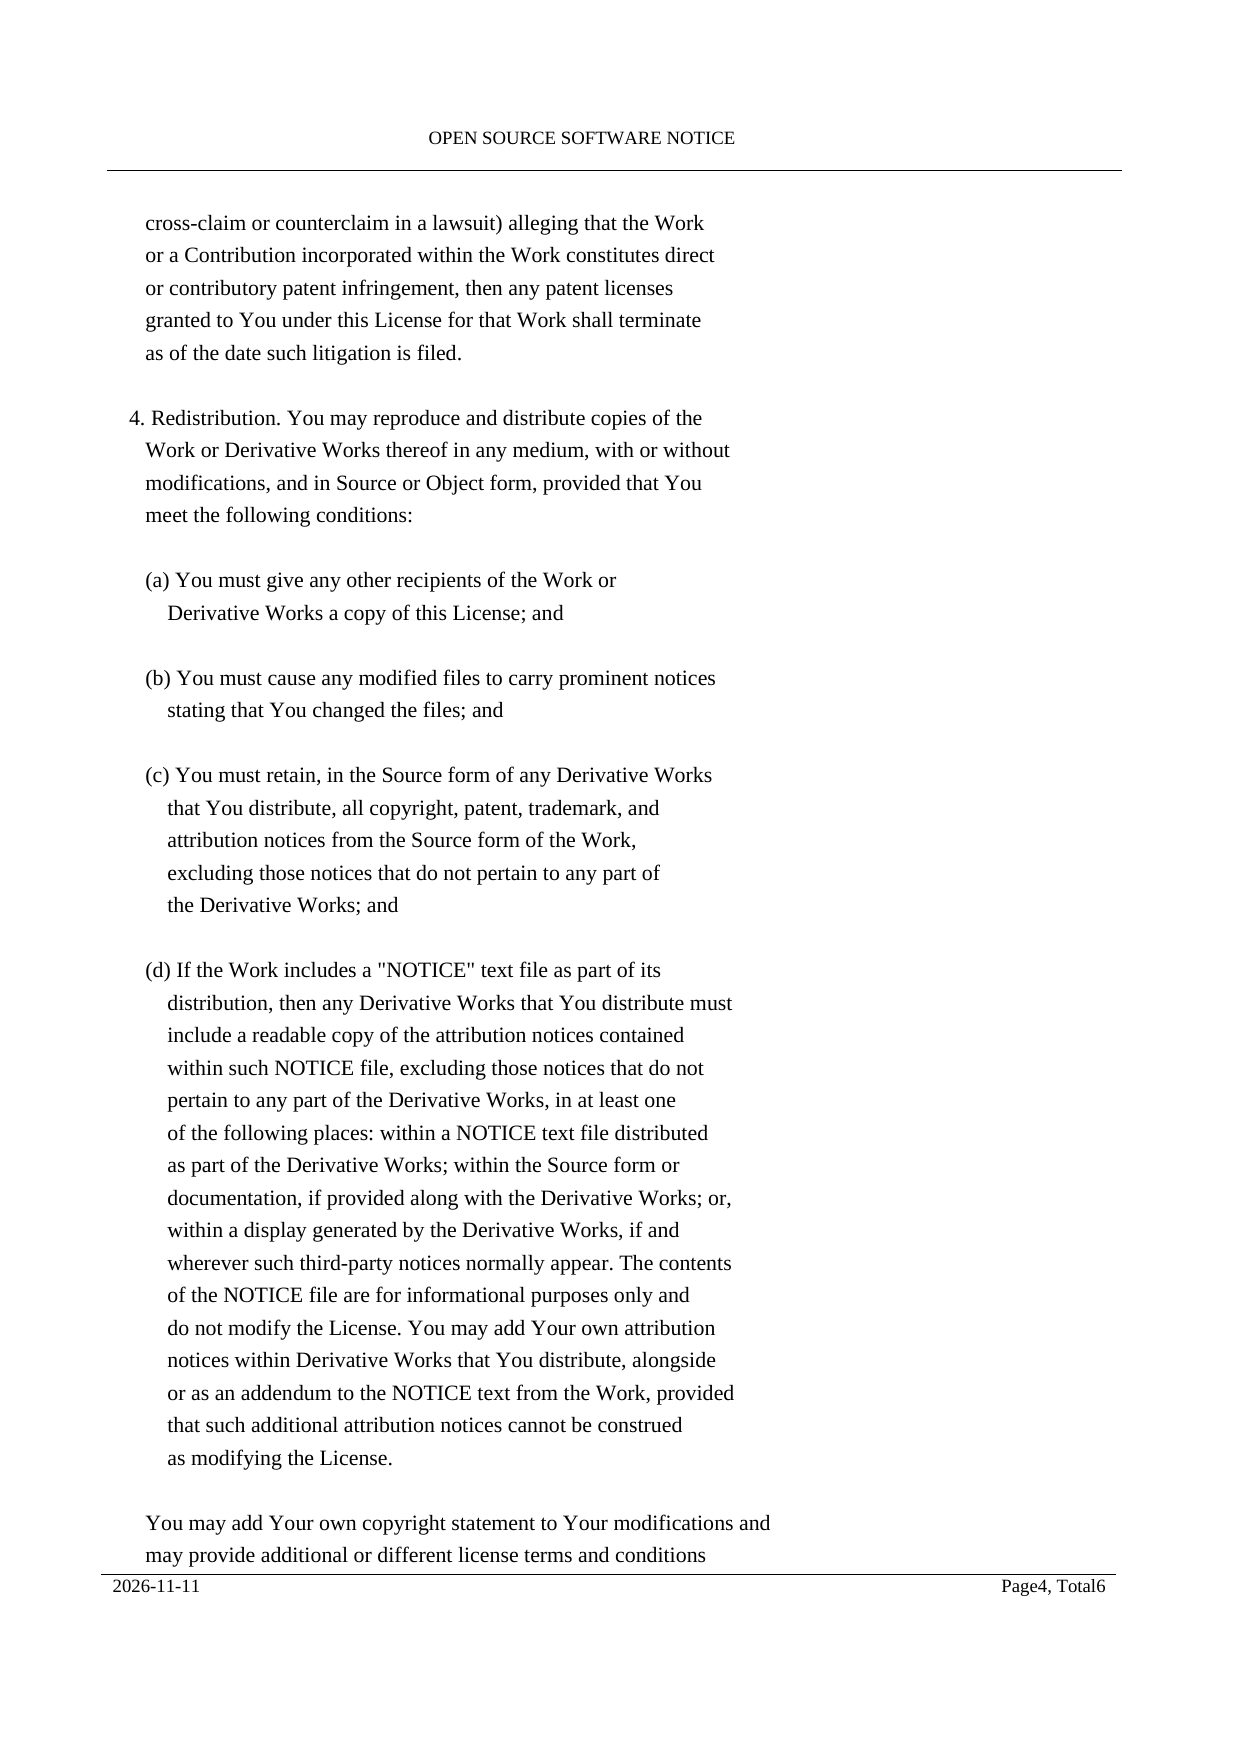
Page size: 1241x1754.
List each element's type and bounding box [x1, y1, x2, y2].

text [112, 206, 1128, 1571]
